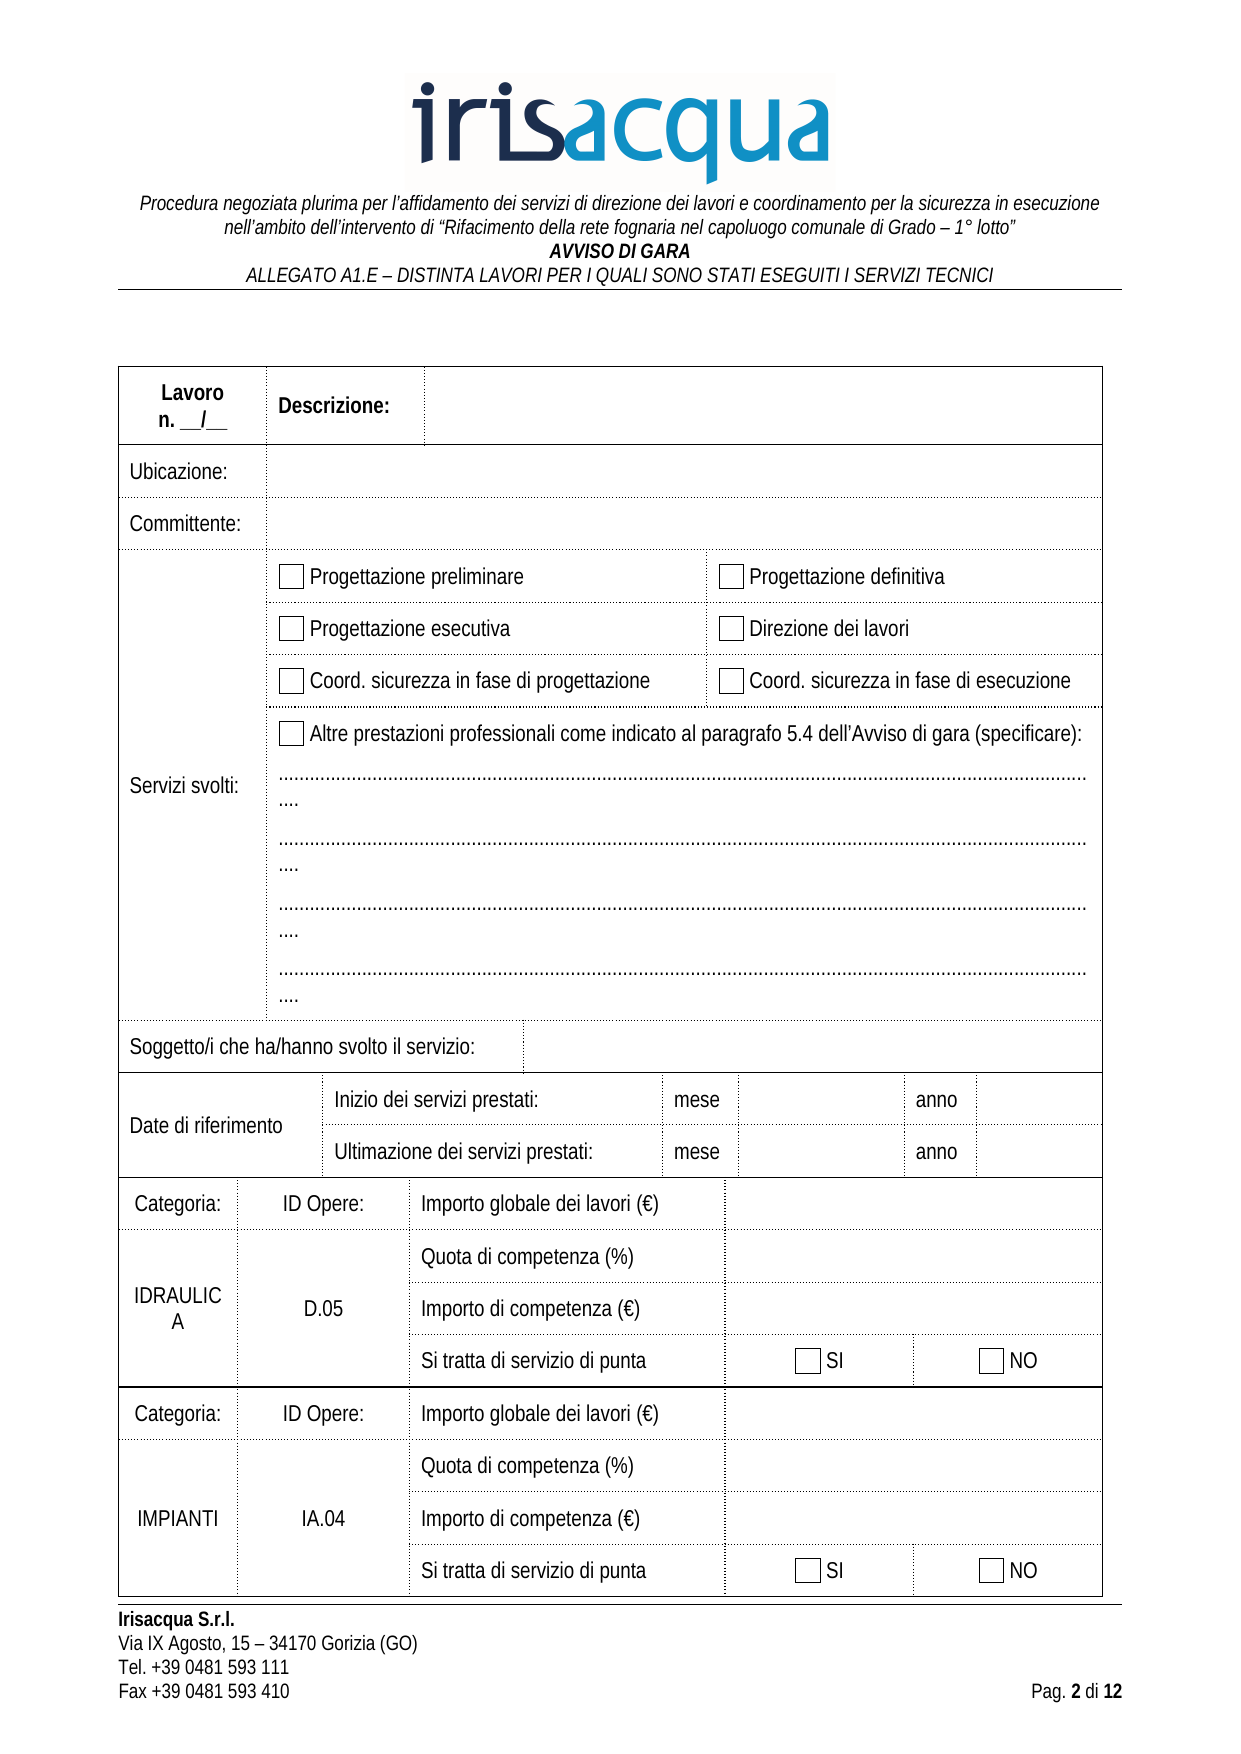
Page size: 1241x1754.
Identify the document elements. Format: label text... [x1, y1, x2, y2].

table_cell IDRAULICA [119, 1229, 237, 1386]
table_cell SI [725, 1334, 913, 1386]
table_header Lavoro n. __/__ [119, 367, 267, 444]
table_cell Importo di competenza (€) [410, 1282, 725, 1334]
table_cell Soggetto/i che ha/hanno svolto il servizio: [119, 1020, 524, 1072]
table_cell Servizi svolti: [119, 549, 267, 1019]
table_cell Importo globale dei lavori (€) [410, 1178, 725, 1229]
table_cell [976, 1124, 1102, 1177]
table_cell Categoria: [119, 1388, 237, 1439]
table_cell Progettazione esecutiva [267, 602, 706, 654]
table_cell mese [663, 1073, 738, 1124]
table_cell [725, 1282, 1102, 1334]
table_cell Ubicazione: [119, 445, 267, 497]
table_cell Si tratta di servizio di punta [410, 1334, 725, 1386]
table_cell Date di riferimento [119, 1073, 323, 1177]
table_cell [725, 1491, 1102, 1543]
table_cell Importo globale dei lavori (€) [410, 1388, 725, 1439]
table_cell Si tratta di servizio di punta [410, 1544, 725, 1596]
table_cell [267, 497, 1102, 549]
table_cell IA.04 [237, 1439, 409, 1596]
table_cell anno [904, 1124, 976, 1177]
table_cell Categoria: [119, 1178, 237, 1229]
table_cell Inizio dei servizi prestati: [323, 1073, 663, 1124]
table_cell Quota di competenza (%) [410, 1439, 725, 1491]
table_cell [738, 1073, 904, 1124]
table_header [425, 367, 1102, 444]
table_cell mese [663, 1124, 738, 1177]
table_cell [725, 1439, 1102, 1491]
picture [404, 73, 836, 192]
table_cell SI [725, 1544, 913, 1596]
table_cell Coord. sicurezza in fase di esecuzione [706, 654, 1102, 706]
table_cell anno [904, 1073, 976, 1124]
table_cell Quota di competenza (%) [410, 1229, 725, 1282]
table_cell Committente: [119, 497, 267, 549]
table_cell ID Opere: [237, 1178, 409, 1229]
table_cell NO [913, 1334, 1102, 1386]
table_cell [976, 1073, 1102, 1124]
table_cell IMPIANTI [119, 1439, 237, 1596]
table_cell Direzione dei lavori [706, 602, 1102, 654]
table_cell D.05 [237, 1229, 409, 1386]
table_cell NO [913, 1544, 1102, 1596]
table_cell [725, 1178, 1102, 1229]
table_cell [725, 1229, 1102, 1282]
table_header Descrizione: [267, 367, 424, 444]
table_cell Coord. sicurezza in fase di progettazione [267, 654, 706, 706]
table_cell [524, 1020, 1102, 1072]
table_cell Altre prestazioni professionali come indicato al paragrafo 5.4 dell’Avviso di gara (specificare): ............................................................................................................................................................... ............................................................................................................................................................... ............................................................................................................................................................... ............................................................................................................................................................... [267, 706, 1102, 1019]
table_cell ID Opere: [237, 1388, 409, 1439]
table_cell Progettazione preliminare [267, 549, 706, 602]
table_cell [738, 1124, 904, 1177]
table_cell Importo di competenza (€) [410, 1491, 725, 1543]
table_cell Progettazione definitiva [706, 549, 1102, 602]
table_cell [725, 1388, 1102, 1439]
table_cell Ultimazione dei servizi prestati: [323, 1124, 663, 1177]
table_cell [267, 445, 1102, 497]
